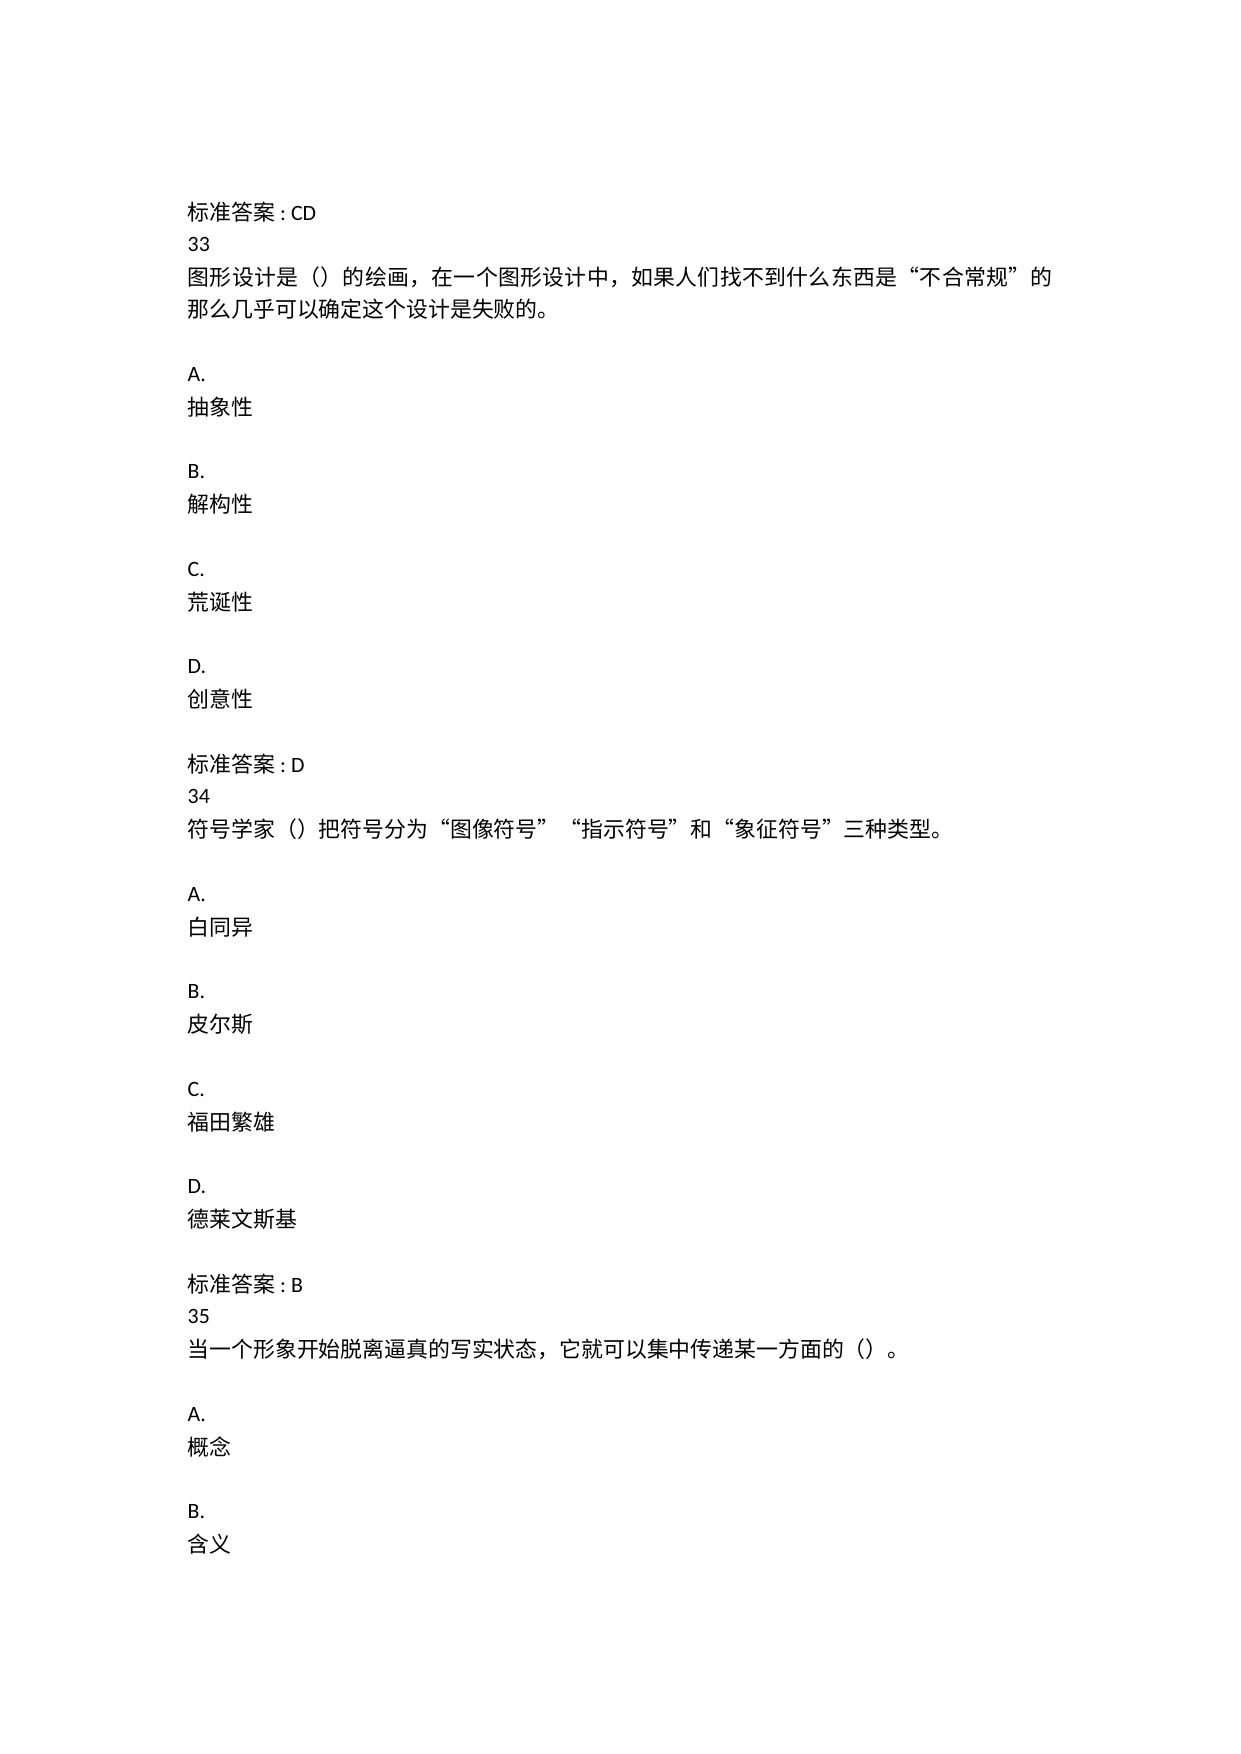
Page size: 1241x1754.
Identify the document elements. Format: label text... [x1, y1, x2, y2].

text 德莱文斯基 [187, 1202, 1053, 1234]
text B. [187, 454, 1053, 487]
text A. [187, 877, 1053, 909]
text 标准答案 : D [187, 747, 1053, 779]
text 皮尔斯 [187, 1007, 1053, 1039]
text C. [187, 1072, 1053, 1104]
text 图形设计是（）的绘画，在一个图形设计中，如果人们找不到什么东西是“不合常规”的，那么几乎可以确定这个设计是失败的。 [187, 259, 1053, 324]
text 福田繁雄 [187, 1104, 1053, 1137]
text 标准答案 : B [187, 1267, 1053, 1299]
text 概念 [187, 1429, 1053, 1462]
text 创意性 [187, 682, 1053, 714]
text B. [187, 974, 1053, 1007]
text A. [187, 1397, 1053, 1429]
text 33 [187, 227, 1053, 259]
text B. [187, 1494, 1053, 1527]
text 抽象性 [187, 389, 1053, 422]
text 35 [187, 1299, 1053, 1332]
text 解构性 [187, 487, 1053, 519]
text C. [187, 552, 1053, 584]
text 当一个形象开始脱离逼真的写实状态，它就可以集中传递某一方面的（）。 [187, 1332, 1053, 1364]
text D. [187, 649, 1053, 682]
text 荒诞性 [187, 584, 1053, 617]
text 符号学家（）把符号分为“图像符号”“指示符号”和“象征符号”三种类型。 [187, 812, 1053, 844]
text D. [187, 1169, 1053, 1202]
text 白同异 [187, 909, 1053, 942]
text A. [187, 357, 1053, 389]
text 含义 [187, 1527, 1053, 1559]
text 34 [187, 779, 1053, 812]
text 标准答案 : CD [187, 194, 1053, 227]
